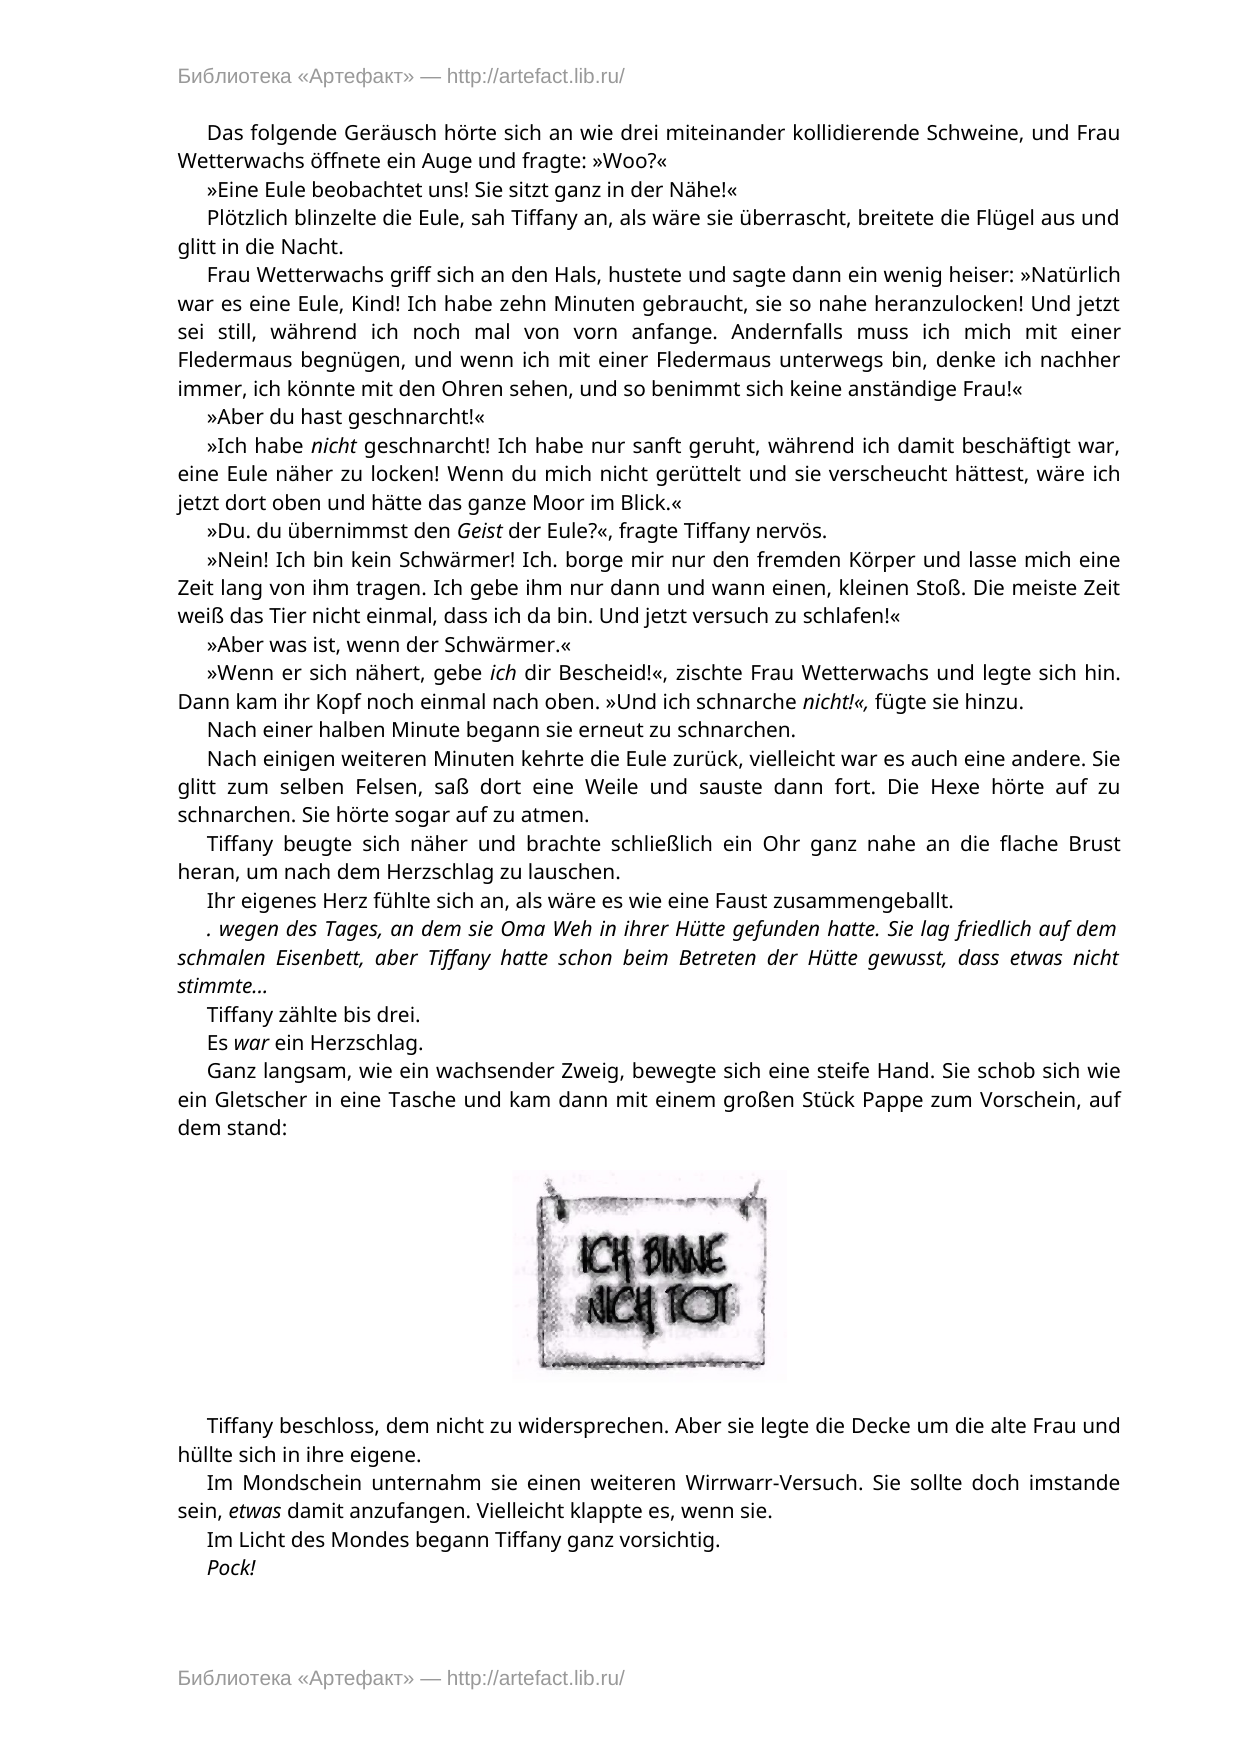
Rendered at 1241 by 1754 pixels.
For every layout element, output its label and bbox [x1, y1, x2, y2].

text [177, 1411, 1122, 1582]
picture [512, 1170, 788, 1383]
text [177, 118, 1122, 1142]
